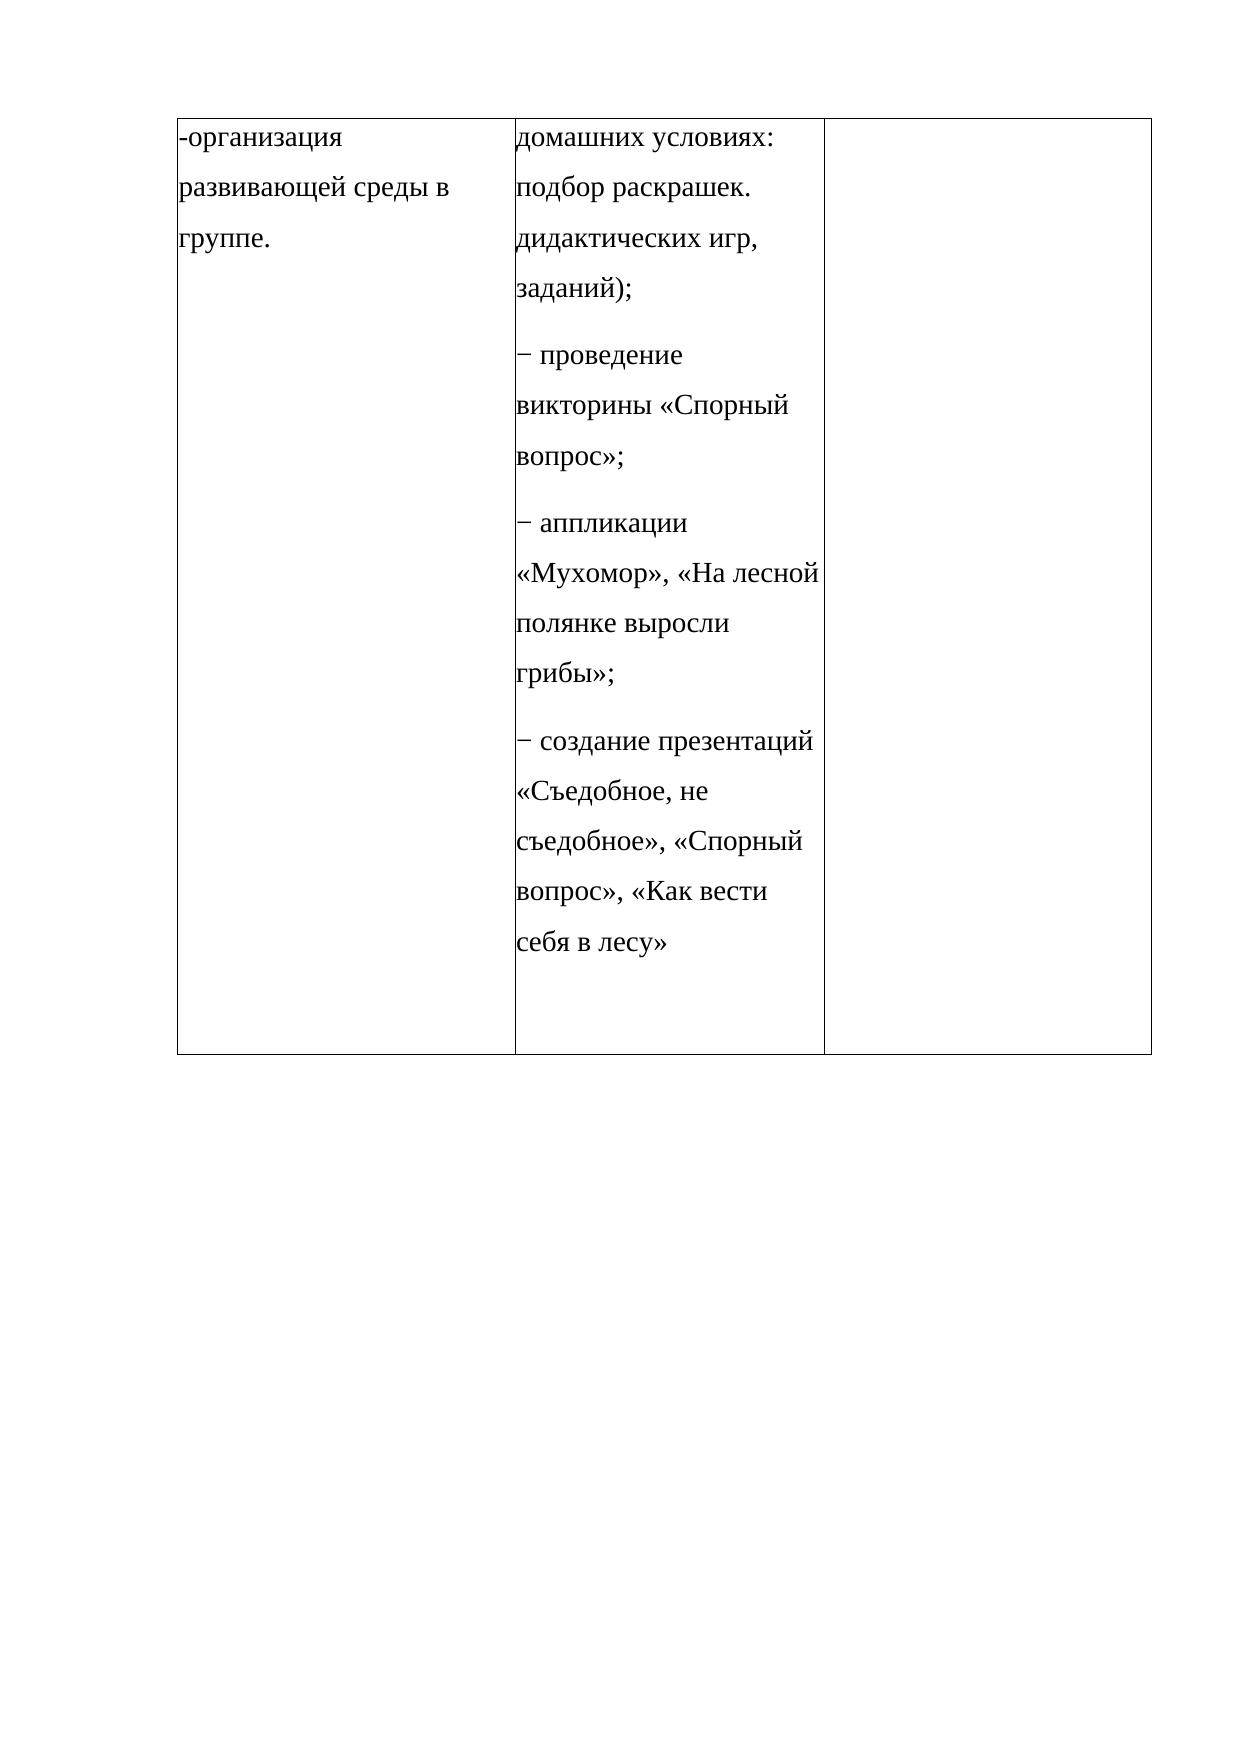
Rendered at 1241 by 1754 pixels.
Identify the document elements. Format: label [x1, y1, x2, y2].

table_cell [178, 119, 515, 1054]
table_cell [825, 119, 1151, 1054]
table_cell [516, 119, 824, 1054]
